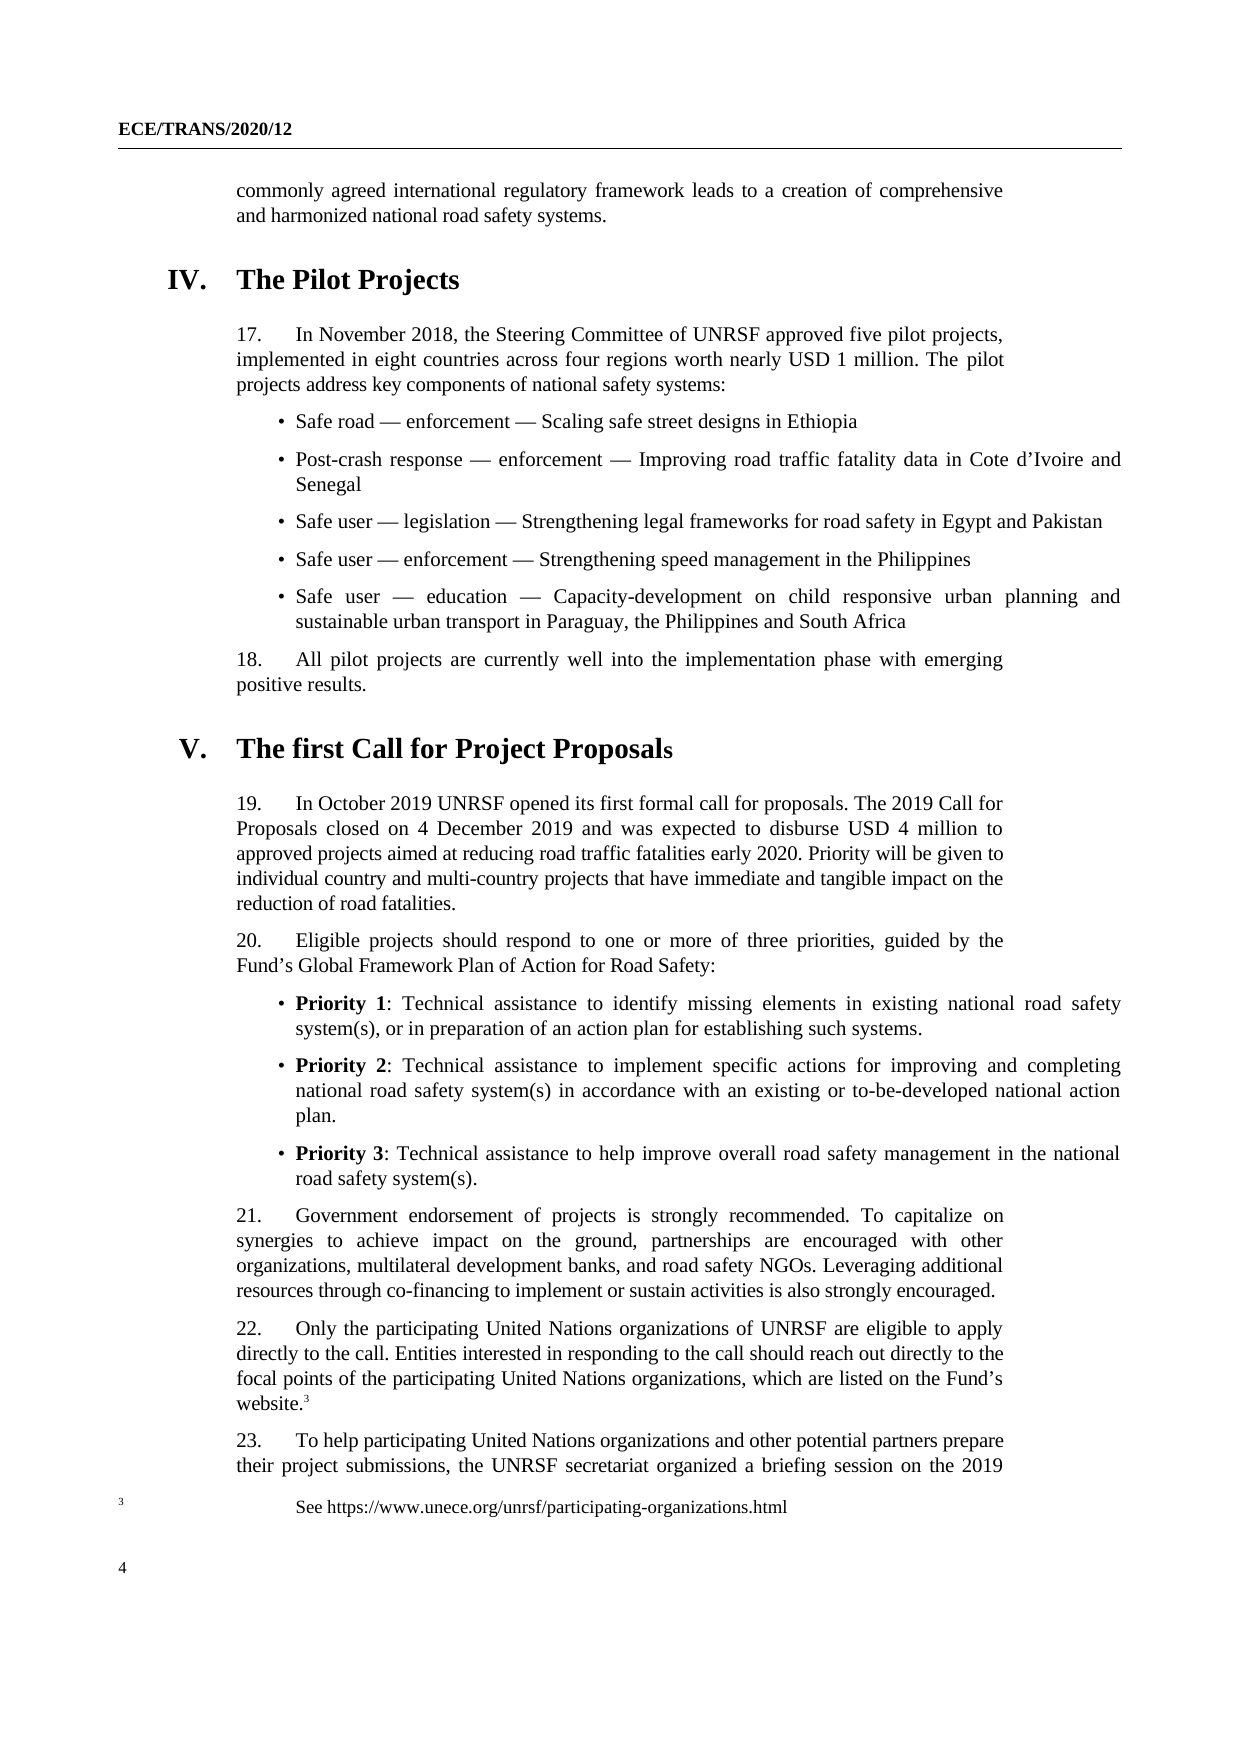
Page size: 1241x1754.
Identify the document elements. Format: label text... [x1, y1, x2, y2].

text Priority 3: Technical assistance to help improve overall road safety management in the national road safety system(s). [278, 1140, 1122, 1190]
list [236, 1427, 1004, 1477]
text Post-crash response — enforcement — Improving road traffic fatality data in Cote d’Ivoire and Senegal [278, 446, 1122, 496]
list In October 2019 UNRSF opened its first formal call for proposals. The 2019 Call for Proposals closed on 4 December 2019 and was expected to disburse USD 4 million to approved projects aimed at reducing road traffic fatalities early 2020. Priority will be given to individual country and multi-country projects that have immediate and tangible impact on the reduction of road fatalities. [236, 790, 1004, 915]
list Government endorsement of projects is strongly recommended. To capitalize on synergies to achieve impact on the ground, partnerships are encouraged with other organizations, multilateral development banks, and road safety NGOs. Leveraging additional resources through co-financing to implement or sustain activities is also strongly encouraged. [236, 1202, 1004, 1302]
text IV. The Pilot Projects [118, 265, 1004, 296]
list Only the participating United Nations organizations of UNRSF are eligible to apply directly to the call. Entities interested in responding to the call should reach out directly to the focal points of the participating United Nations organizations, which are listed on the Fund’s website. [236, 1315, 1004, 1415]
text V. The first Call for Project Proposals [118, 733, 1004, 765]
list In November 2018, the Steering Committee of UNRSF approved five pilot projects, implemented in eight countries across four regions worth nearly USD 1 million. The pilot projects address key components of national safety systems: [236, 321, 1004, 396]
text Safe user — legislation — Strengthening legal frameworks for road safety in Egypt and Pakistan [278, 508, 1122, 533]
text Priority 2: Technical assistance to implement specific actions for improving and completing national road safety system(s) in accordance with an existing or to-be-developed national action plan. [278, 1052, 1122, 1127]
list Eligible projects should respond to one or more of three priorities, guided by the Fund’s Global Framework Plan of Action for Road Safety: [236, 927, 1004, 977]
text Safe user — enforcement — Strengthening speed management in the Philippines [278, 546, 1122, 571]
text Safe road — enforcement — Scaling safe street designs in Ethiopia [278, 408, 1122, 433]
text Safe user — education — Capacity-development on child responsive urban planning and sustainable urban transport in Paraguay, the Philippines and South Africa [278, 583, 1122, 633]
list All pilot projects are currently well into the implementation phase with emerging positive results. [236, 646, 1004, 696]
text Priority 1: Technical assistance to identify missing elements in existing national road safety system(s), or in preparation of an action plan for establishing such systems. [278, 990, 1122, 1040]
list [236, 177, 1004, 227]
